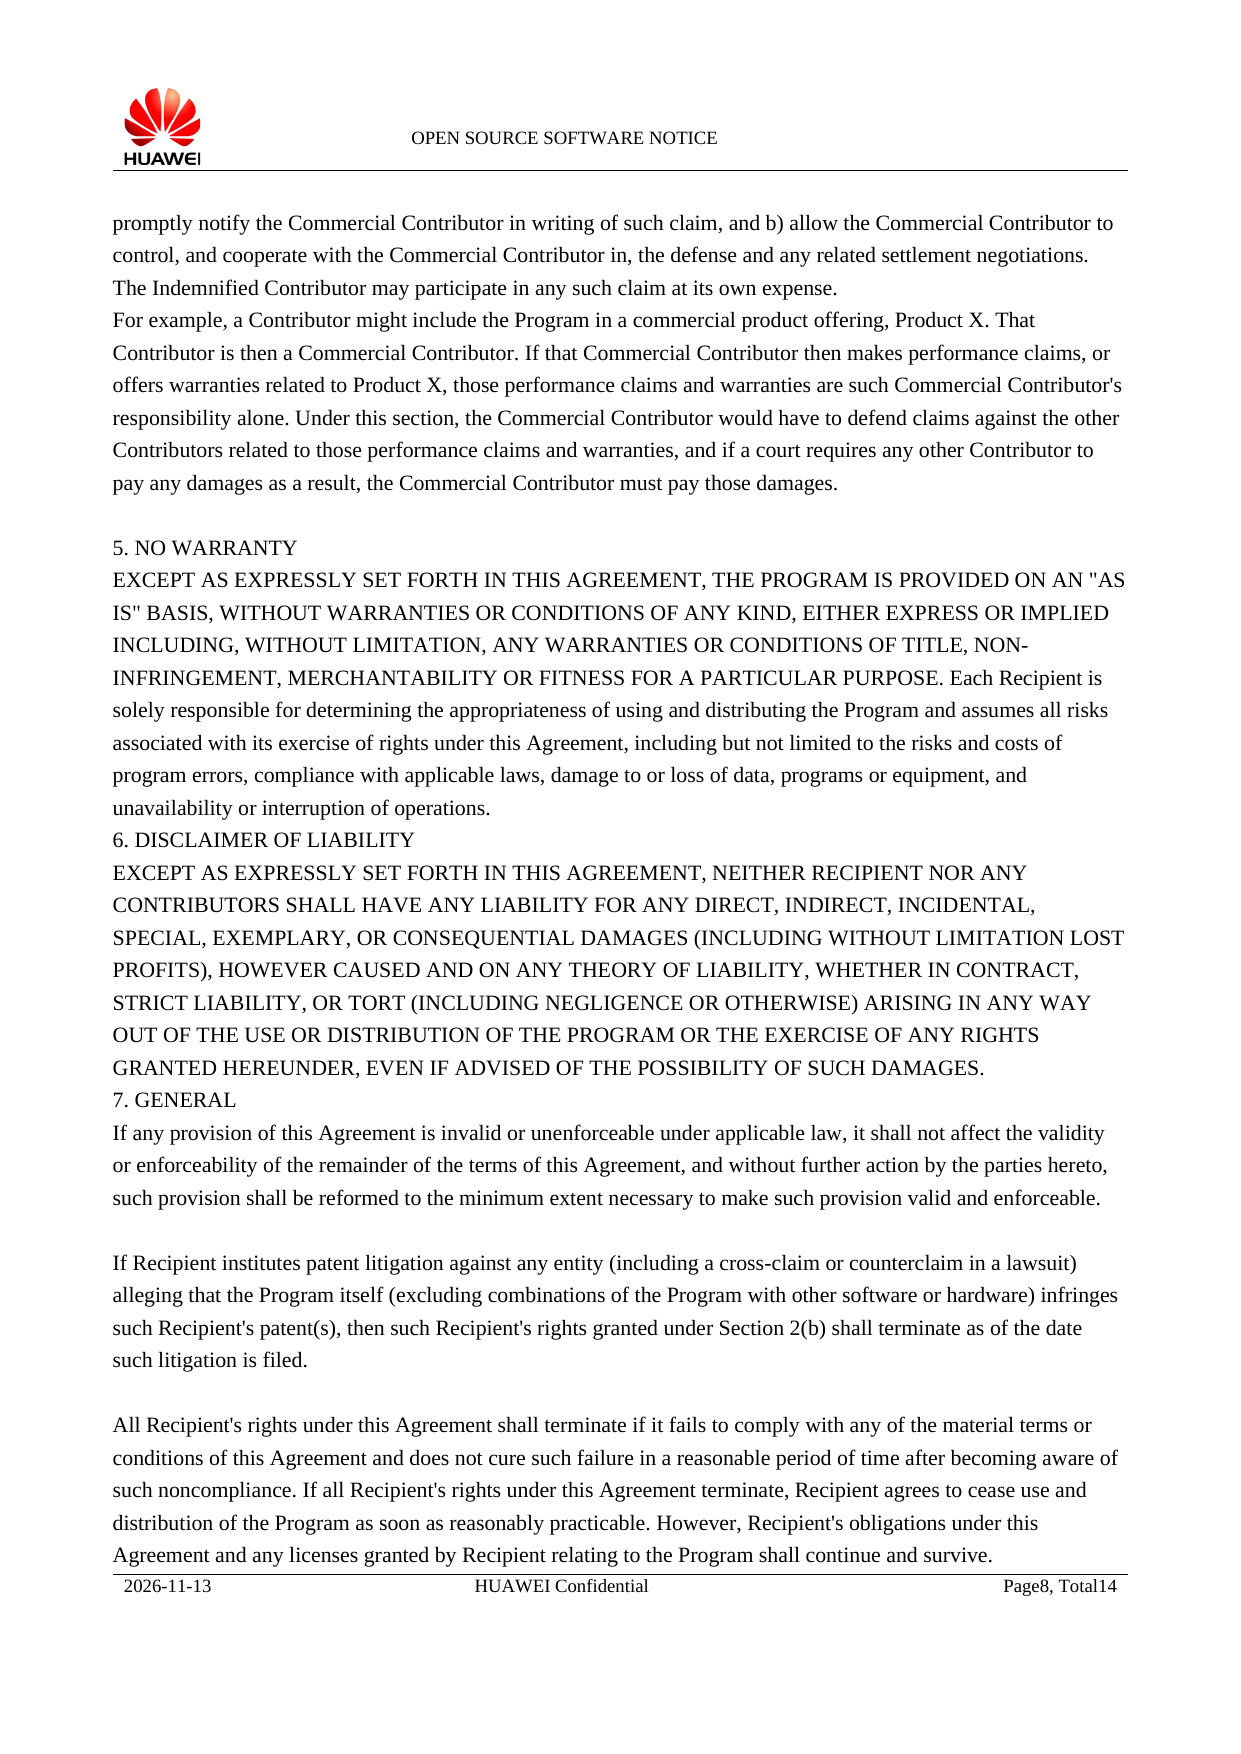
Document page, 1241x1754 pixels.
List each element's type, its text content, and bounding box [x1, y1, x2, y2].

picture [124, 88, 201, 165]
